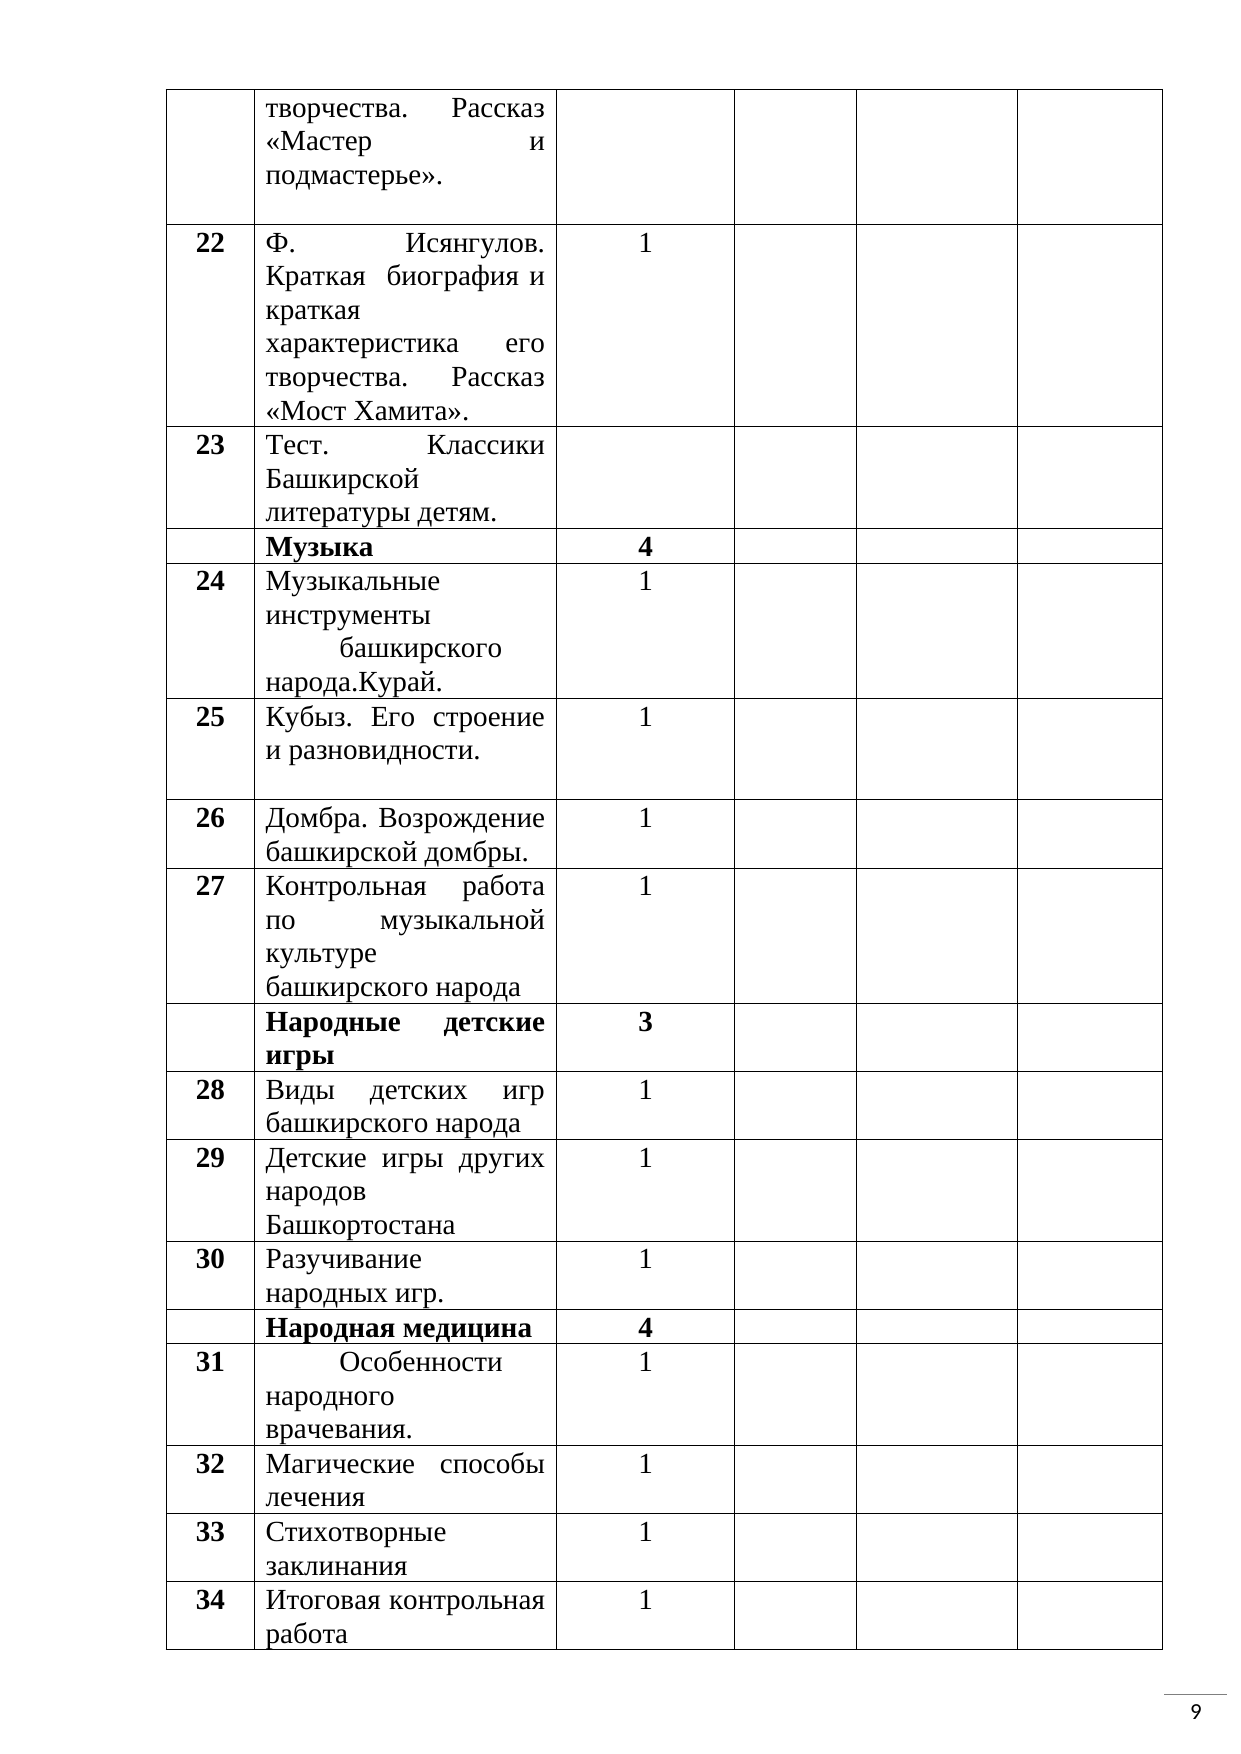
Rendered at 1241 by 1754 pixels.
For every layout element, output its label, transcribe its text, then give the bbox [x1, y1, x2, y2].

table_cell [735, 1514, 856, 1581]
table_cell 34 [167, 1582, 254, 1649]
table_cell [1018, 1344, 1162, 1445]
table_cell Домбра. Возрождение башкирской домбры. [255, 800, 556, 867]
table_cell 1 [557, 90, 734, 224]
table_cell [1018, 1582, 1162, 1649]
table_cell [735, 1072, 856, 1139]
table_cell 28 [167, 1072, 254, 1139]
table_cell Народные детские игры [255, 1004, 556, 1071]
table_cell Детские игры других народов Башкортостана [255, 1140, 556, 1241]
table_cell [1018, 1004, 1162, 1071]
table_cell [1018, 1242, 1162, 1309]
table_cell [167, 529, 254, 562]
table_cell [857, 1004, 1017, 1071]
table_cell [1018, 564, 1162, 698]
table_cell [735, 800, 856, 867]
table_cell Особенности народного врачевания. [255, 1344, 556, 1445]
table_cell 25 [167, 699, 254, 799]
table_cell [557, 427, 734, 528]
table_cell Разучивание народных игр. [255, 1242, 556, 1309]
table_cell [735, 869, 856, 1003]
table_cell Тест. Классики Башкирской литературы детям. [255, 427, 556, 528]
table_cell [857, 1072, 1017, 1139]
table_cell [735, 1004, 856, 1071]
table_cell [735, 1446, 856, 1513]
table_cell [857, 1344, 1017, 1445]
table_cell [857, 869, 1017, 1003]
table_cell 4 [557, 529, 734, 562]
table_cell 24 [167, 564, 254, 698]
table_cell 23 [167, 427, 254, 528]
table_cell [857, 529, 1017, 562]
table_cell [857, 699, 1017, 799]
table_cell [735, 225, 856, 426]
table_cell Кубыз. Его строение и разновидности. [255, 699, 556, 799]
table_cell 1 [557, 1072, 734, 1139]
table_cell [735, 529, 856, 562]
table_cell [735, 90, 856, 224]
table_cell 1 [557, 1446, 734, 1513]
table_cell 1 [557, 1140, 734, 1241]
table_cell Итоговая контрольная работа [255, 1582, 556, 1649]
table_cell [735, 1582, 856, 1649]
table_cell 3 [557, 1004, 734, 1071]
table_cell Магические способы лечения [255, 1446, 556, 1513]
table_cell Контрольная работа по музыкальной культуре башкирского народа [255, 869, 556, 1003]
table_cell [1018, 1072, 1162, 1139]
table_cell Музыка [255, 529, 556, 562]
table_cell [735, 1242, 856, 1309]
table_cell [1018, 90, 1162, 224]
table_cell 1 [557, 699, 734, 799]
table_cell 1 [557, 225, 734, 426]
table_cell [1018, 869, 1162, 1003]
table_cell 1 [557, 1582, 734, 1649]
table_cell 32 [167, 1446, 254, 1513]
table_cell [167, 1310, 254, 1343]
table_cell [1018, 1446, 1162, 1513]
table_cell 1 [557, 1344, 734, 1445]
table_cell [1018, 1310, 1162, 1343]
table_cell 27 [167, 869, 254, 1003]
table_cell [857, 1446, 1017, 1513]
table_cell [167, 1004, 254, 1071]
table_cell [857, 90, 1017, 224]
table_cell Стихотворные заклинания [255, 1514, 556, 1581]
table_cell [735, 1344, 856, 1445]
table_cell 30 [167, 1242, 254, 1309]
table_cell [1018, 1140, 1162, 1241]
table_cell [857, 1140, 1017, 1241]
table_cell [735, 699, 856, 799]
table_cell 33 [167, 1514, 254, 1581]
table_cell [857, 427, 1017, 528]
table_cell [857, 1242, 1017, 1309]
table_cell [735, 1310, 856, 1343]
table_cell [735, 1140, 856, 1241]
table_cell Музыкальные инструменты башкирского народа.Курай. [255, 564, 556, 698]
table_cell [857, 1310, 1017, 1343]
table_cell [857, 564, 1017, 698]
table_cell 4 [557, 1310, 734, 1343]
table_cell Ф. Исянгулов. Краткая биография и краткая характеристика его творчества. Рассказ «Мост Хамита». [255, 225, 556, 426]
table_cell 1 [557, 1242, 734, 1309]
table_cell [1018, 699, 1162, 799]
table_cell Народная медицина [255, 1310, 556, 1343]
table_cell [857, 1514, 1017, 1581]
table_cell [735, 564, 856, 698]
table_cell 1 [557, 800, 734, 867]
table_cell 26 [167, 800, 254, 867]
table_cell Виды детских игр башкирского народа [255, 1072, 556, 1139]
table_cell 1 [557, 564, 734, 698]
table_cell 21 [167, 90, 254, 224]
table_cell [255, 90, 556, 224]
table_cell [857, 225, 1017, 426]
table_cell [1018, 800, 1162, 867]
table_cell [735, 427, 856, 528]
table_cell 29 [167, 1140, 254, 1241]
table_cell [857, 1582, 1017, 1649]
table_cell 22 [167, 225, 254, 426]
table_cell [1018, 427, 1162, 528]
table_cell 31 [167, 1344, 254, 1445]
table_cell [1018, 225, 1162, 426]
table_cell [1018, 529, 1162, 562]
table_cell [1018, 1514, 1162, 1581]
table_cell [857, 800, 1017, 867]
table_cell 1 [557, 1514, 734, 1581]
table_cell 1 [557, 869, 734, 1003]
